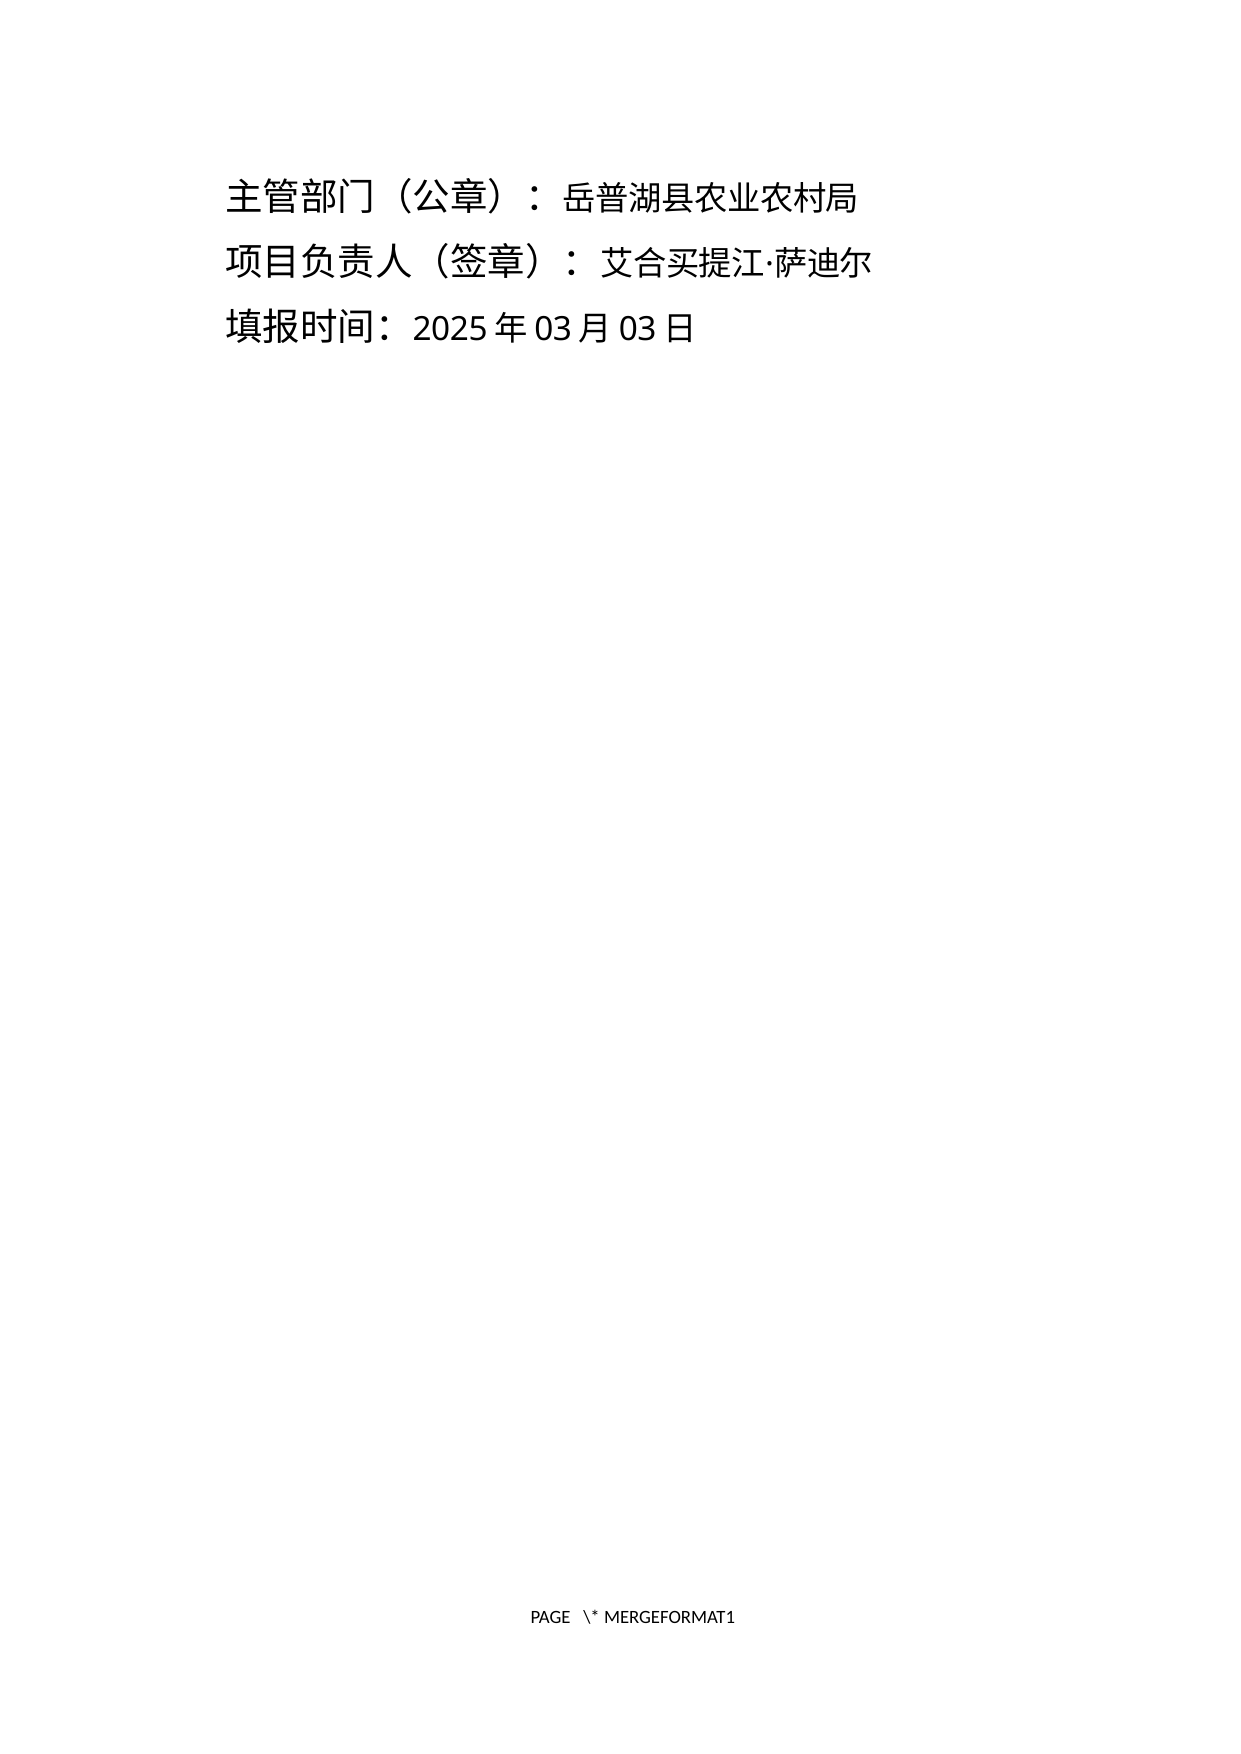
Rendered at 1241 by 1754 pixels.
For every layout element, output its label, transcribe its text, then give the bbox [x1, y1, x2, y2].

text 填报时间：2025年03月03日 [187, 292, 1078, 357]
text 主管部门（公章）：岳普湖县农业农村局 [187, 162, 1078, 227]
text 项目负责人（签章）：艾合买提江·萨迪尔 [187, 227, 1078, 292]
